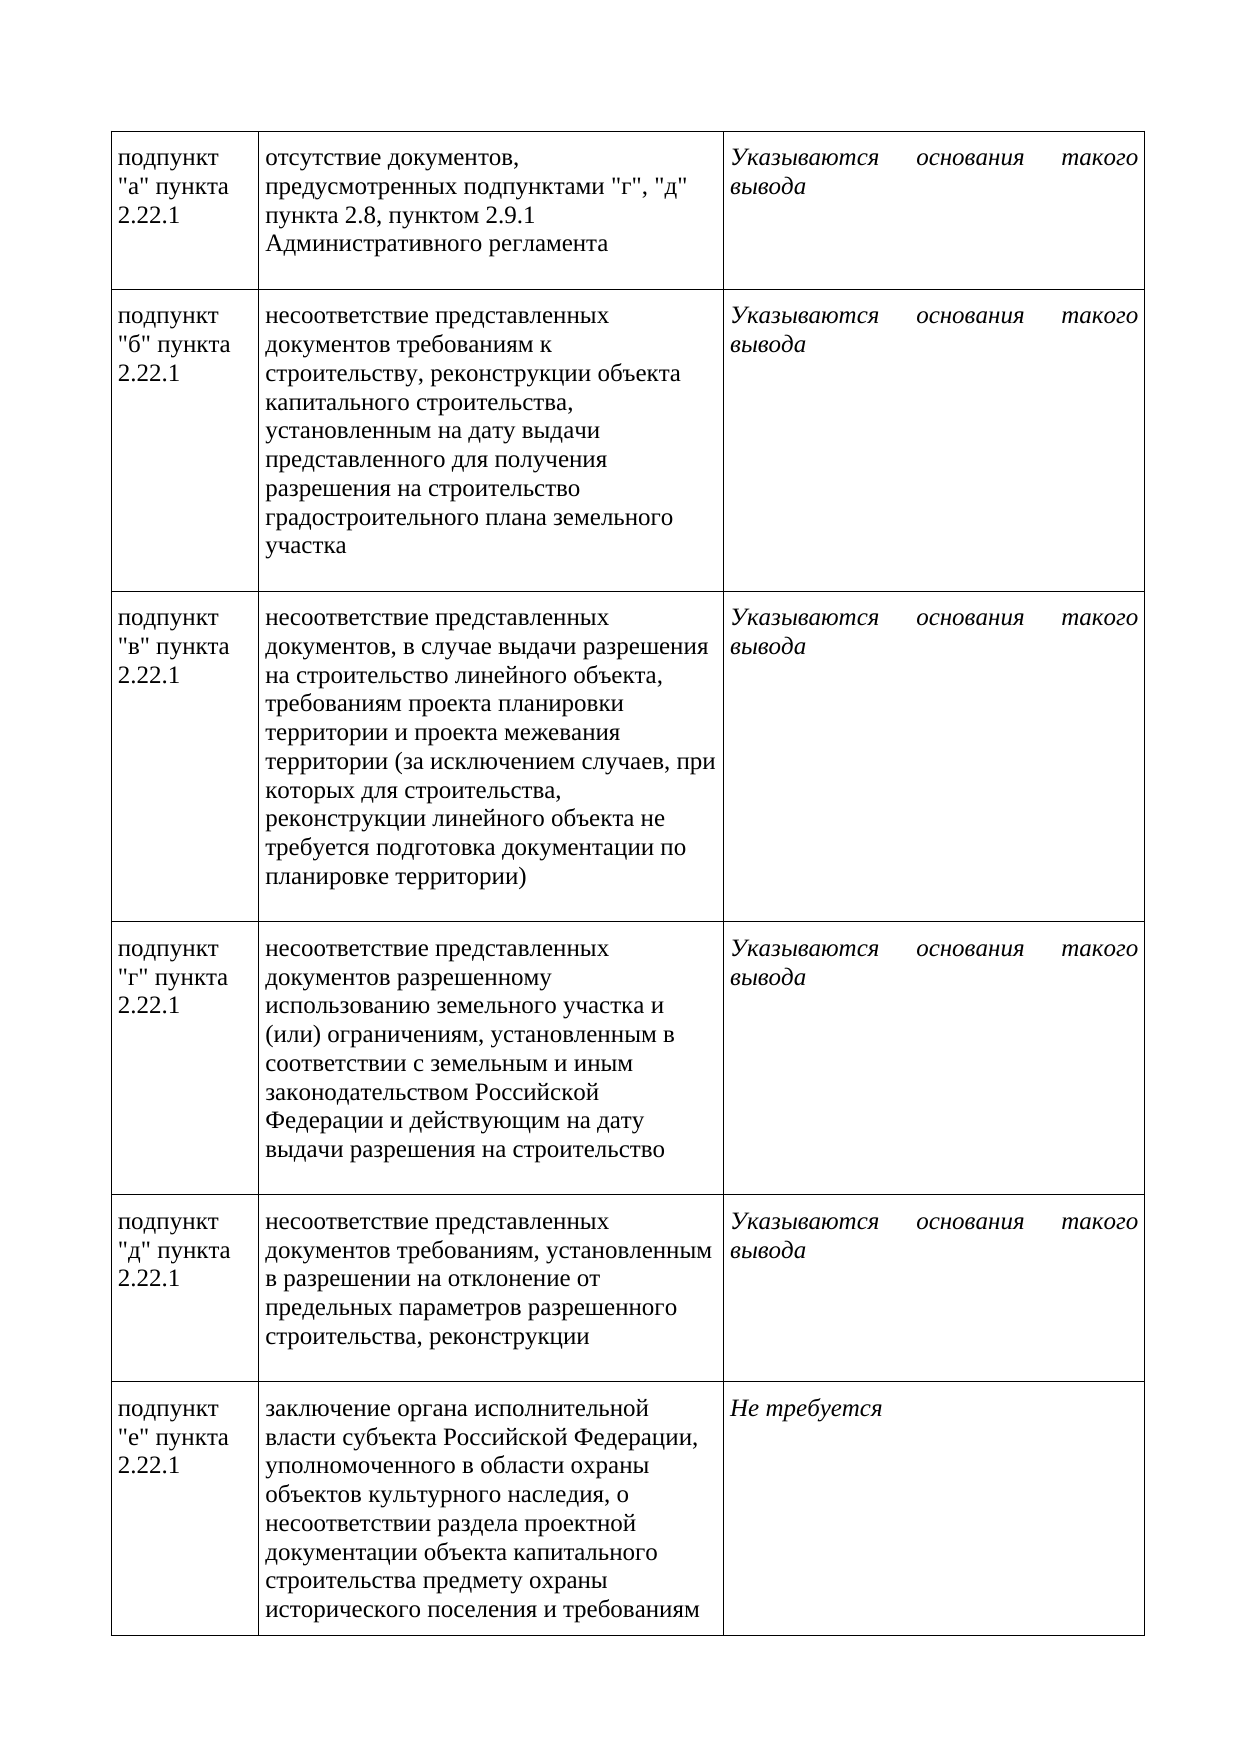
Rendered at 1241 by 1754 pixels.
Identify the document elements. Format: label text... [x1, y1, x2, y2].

table_cell несоответствие представленных документов требованиям к строительству, реконструкции объекта капитального строительства, установленным на дату выдачи представленного для получения разрешения на строительство градостроительного плана земельного участка [259, 290, 723, 591]
table_cell несоответствие представленных документов, в случае выдачи разрешения на строительство линейного объекта, требованиям проекта планировки территории и проекта межевания территории (за исключением случаев, при которых для строительства, реконструкции линейного объекта не требуется подготовка документации по планировке территории) [259, 592, 723, 921]
table_cell подпункт "б" пункта 2.22.1 [112, 290, 258, 591]
table_cell Указываются основания такого вывода [724, 290, 1144, 591]
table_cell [112, 1382, 258, 1635]
table_cell Указываются основания такого вывода [724, 922, 1144, 1194]
table_cell Указываются основания такого вывода [724, 592, 1144, 921]
table_cell несоответствие представленных документов требованиям, установленным в разрешении на отклонение от предельных параметров разрешенного строительства, реконструкции [259, 1195, 723, 1381]
table_cell подпункт "д" пункта 2.22.1 [112, 1195, 258, 1381]
table_cell подпункт "в" пункта 2.22.1 [112, 592, 258, 921]
table_cell отсутствие документов, предусмотренных подпунктами "г", "д" пункта 2.8, пунктом 2.9.1 Административного регламента [259, 132, 723, 289]
table_cell подпункт "г" пункта 2.22.1 [112, 922, 258, 1194]
table_cell Указываются основания такого вывода [724, 132, 1144, 289]
table_cell Указываются основания такого вывода [724, 1195, 1144, 1381]
table_cell подпункт "а" пункта 2.22.1 [112, 132, 258, 289]
table_cell несоответствие представленных документов разрешенному использованию земельного участка и (или) ограничениям, установленным в соответствии с земельным и иным законодательством Российской Федерации и действующим на дату выдачи разрешения на строительство [259, 922, 723, 1194]
table_cell Не требуется [724, 1382, 1144, 1635]
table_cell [259, 1382, 723, 1635]
